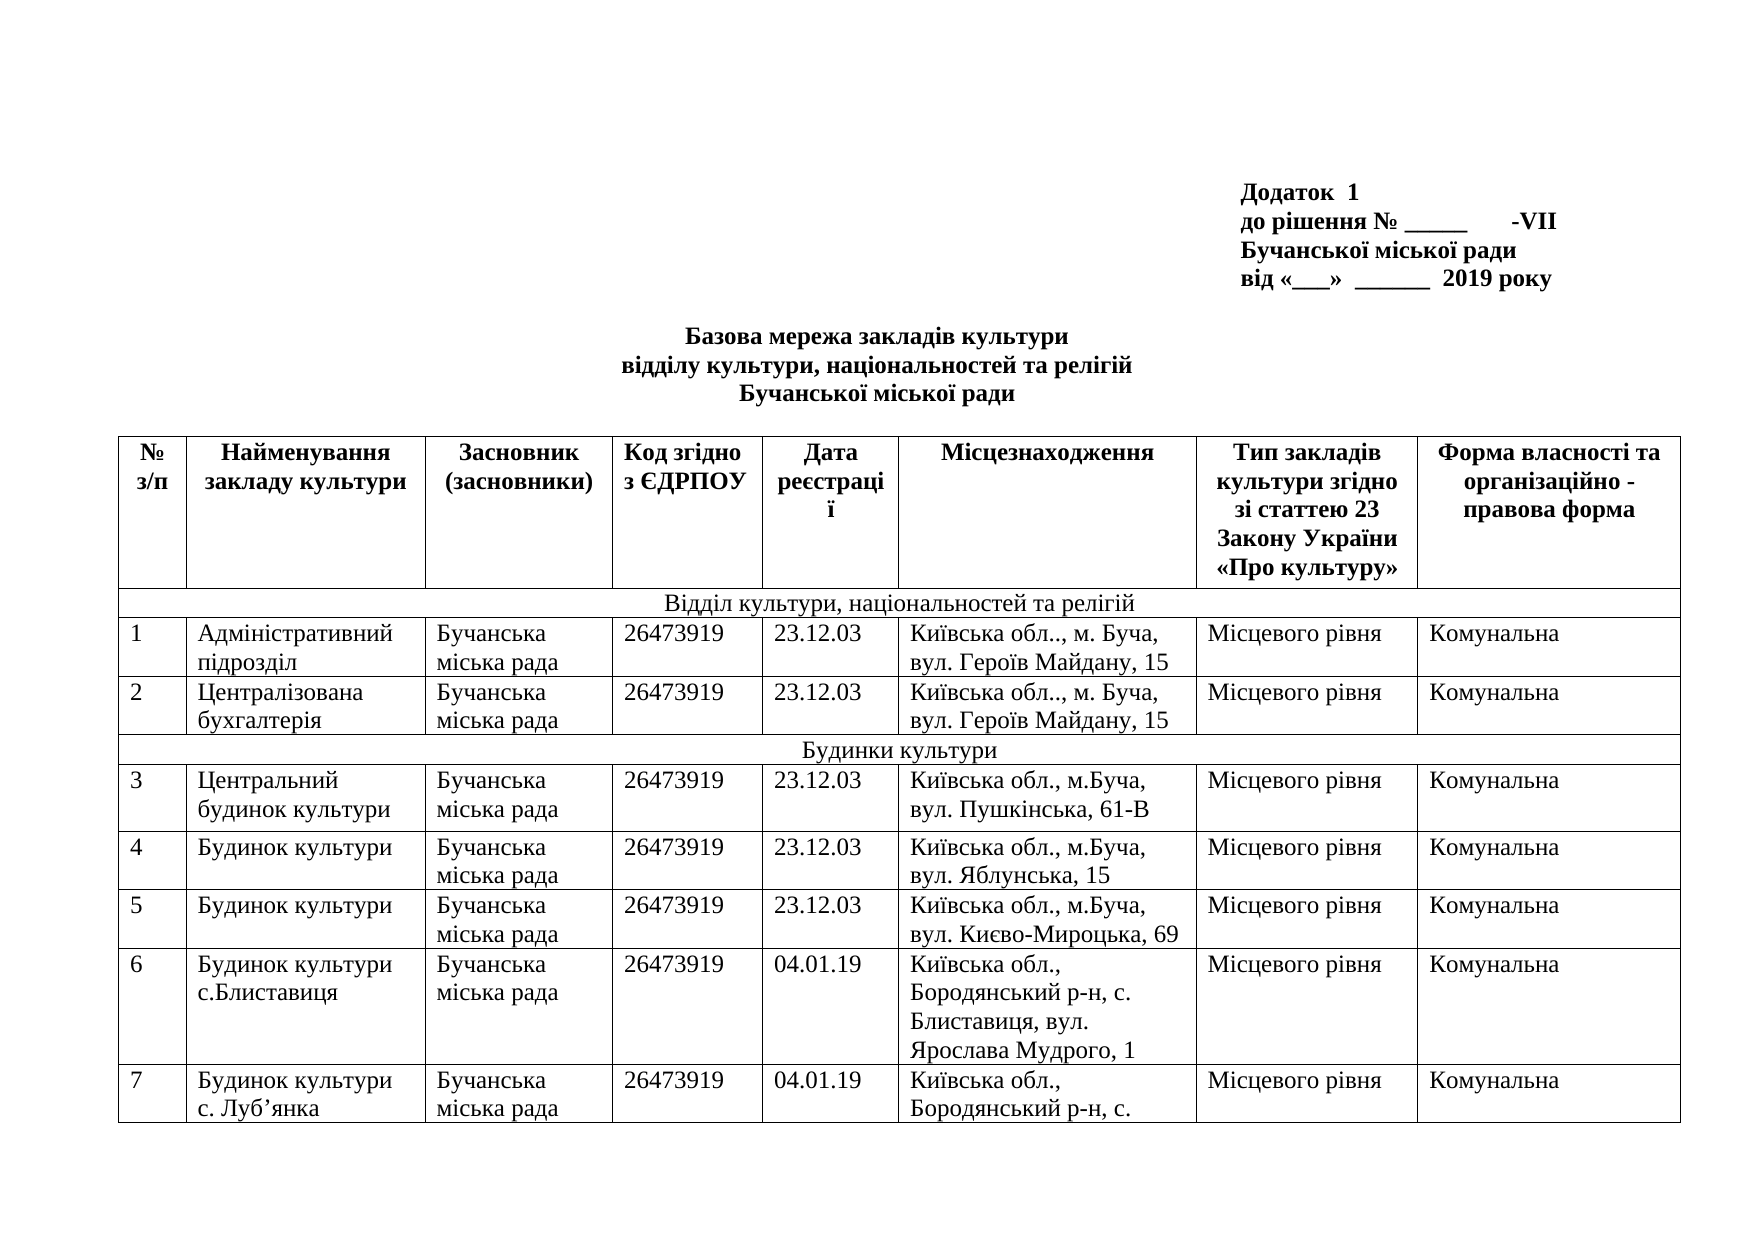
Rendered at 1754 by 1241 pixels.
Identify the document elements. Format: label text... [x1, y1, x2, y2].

table_cell Київська обл., м.Буча, вул. Яблунська, 15 [899, 832, 1196, 889]
table_header Дата реєстрації [763, 437, 898, 587]
table_cell Будинок культури [187, 890, 425, 948]
text Бучанської міської ради [1240, 235, 1636, 263]
table_cell Київська обл.., м. Буча, вул. Героїв Майдану, 15 [899, 618, 1196, 676]
table_cell Місцевого рівня [1197, 765, 1417, 831]
table_header Форма власності та організаційно - правова форма [1418, 437, 1680, 587]
table_cell 04.01.19 [763, 1065, 898, 1122]
table_cell Місцевого рівня [1197, 1065, 1417, 1122]
table_cell 23.12.03 [763, 618, 898, 676]
text відділу культури, національностей та релігій [118, 350, 1636, 378]
table_cell Комунальна [1418, 618, 1680, 676]
table_cell Комунальна [1418, 949, 1680, 1064]
table_cell 5 [119, 890, 186, 948]
table_cell 26473919 [613, 949, 762, 1064]
table_cell 04.01.19 [763, 949, 898, 1064]
table_cell Адміністративний підрозділ [187, 618, 425, 676]
table_cell 6 [119, 949, 186, 1064]
table_cell 1 [119, 618, 186, 676]
table_cell 23.12.03 [763, 677, 898, 734]
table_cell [899, 1065, 1196, 1122]
table_cell Комунальна [1418, 677, 1680, 734]
table_cell 26473919 [613, 1065, 762, 1122]
table_cell 23.12.03 [763, 832, 898, 889]
table_cell Комунальна [1418, 890, 1680, 948]
table_cell 26473919 [613, 618, 762, 676]
table_cell Комунальна [1418, 832, 1680, 889]
table_cell Бучанська міська рада [426, 618, 612, 676]
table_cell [187, 1065, 425, 1122]
table_cell 3 [119, 765, 186, 831]
table_cell Центральний будинок культури [187, 765, 425, 831]
table_cell 2 [119, 677, 186, 734]
table_cell 23.12.03 [763, 765, 898, 831]
table_cell Місцевого рівня [1197, 890, 1417, 948]
table_cell Місцевого рівня [1197, 677, 1417, 734]
table_cell Місцевого рівня [1197, 618, 1417, 676]
table_cell 26473919 [613, 890, 762, 948]
table_cell Місцевого рівня [1197, 949, 1417, 1064]
table_cell Бучанська міська рада [426, 677, 612, 734]
table_header Засновник (засновники) [426, 437, 612, 587]
table_cell Будинки культури [119, 735, 1680, 764]
table_cell Київська обл.., м. Буча, вул. Героїв Майдану, 15 [899, 677, 1196, 734]
text до рішення № _____ -VII [1240, 206, 1636, 235]
table_cell 23.12.03 [763, 890, 898, 948]
table_cell Київська обл., Бородянський р-н, с. Блиставиця, вул. Ярослава Мудрого, 1 [899, 949, 1196, 1064]
text Базова мережа закладів культури [118, 321, 1636, 350]
table_cell 26473919 [613, 832, 762, 889]
table_header Код згідно з ЄДРПОУ [613, 437, 762, 587]
table_header Тип закладів культури згідно зі статтею 23 Закону України «Про культуру» [1197, 437, 1417, 587]
table_cell Будинок культури [187, 832, 425, 889]
text від «___» ______ 2019 року [1240, 263, 1636, 292]
table_cell Централізована бухгалтерія [187, 677, 425, 734]
table_cell Київська обл., м.Буча, вул. Києво-Мироцька, 69 [899, 890, 1196, 948]
table_header Найменування закладу культури [187, 437, 425, 587]
text Бучанської міської ради [118, 378, 1636, 407]
table_cell Відділ культури, національностей та релігій [119, 589, 1680, 617]
table_header Місцезнаходження [899, 437, 1196, 587]
table_cell Бучанська міська рада [426, 890, 612, 948]
table_cell Бучанська міська рада [426, 765, 612, 831]
table_header № з/п [119, 437, 186, 587]
table_cell Комунальна [1418, 765, 1680, 831]
table_cell Бучанська міська рада [426, 832, 612, 889]
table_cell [426, 1065, 612, 1122]
text Додаток 1 [1240, 177, 1636, 206]
table_cell Київська обл., м.Буча, вул. Пушкінська, 61-В [899, 765, 1196, 831]
table_cell 7 [119, 1065, 186, 1122]
table_cell 26473919 [613, 765, 762, 831]
table_cell Комунальна [1418, 1065, 1680, 1122]
table_cell Будинок культури с.Блиставиця [187, 949, 425, 1064]
table_cell Бучанська міська рада [426, 949, 612, 1064]
table_cell Місцевого рівня [1197, 832, 1417, 889]
table_cell 26473919 [613, 677, 762, 734]
table_cell 4 [119, 832, 186, 889]
